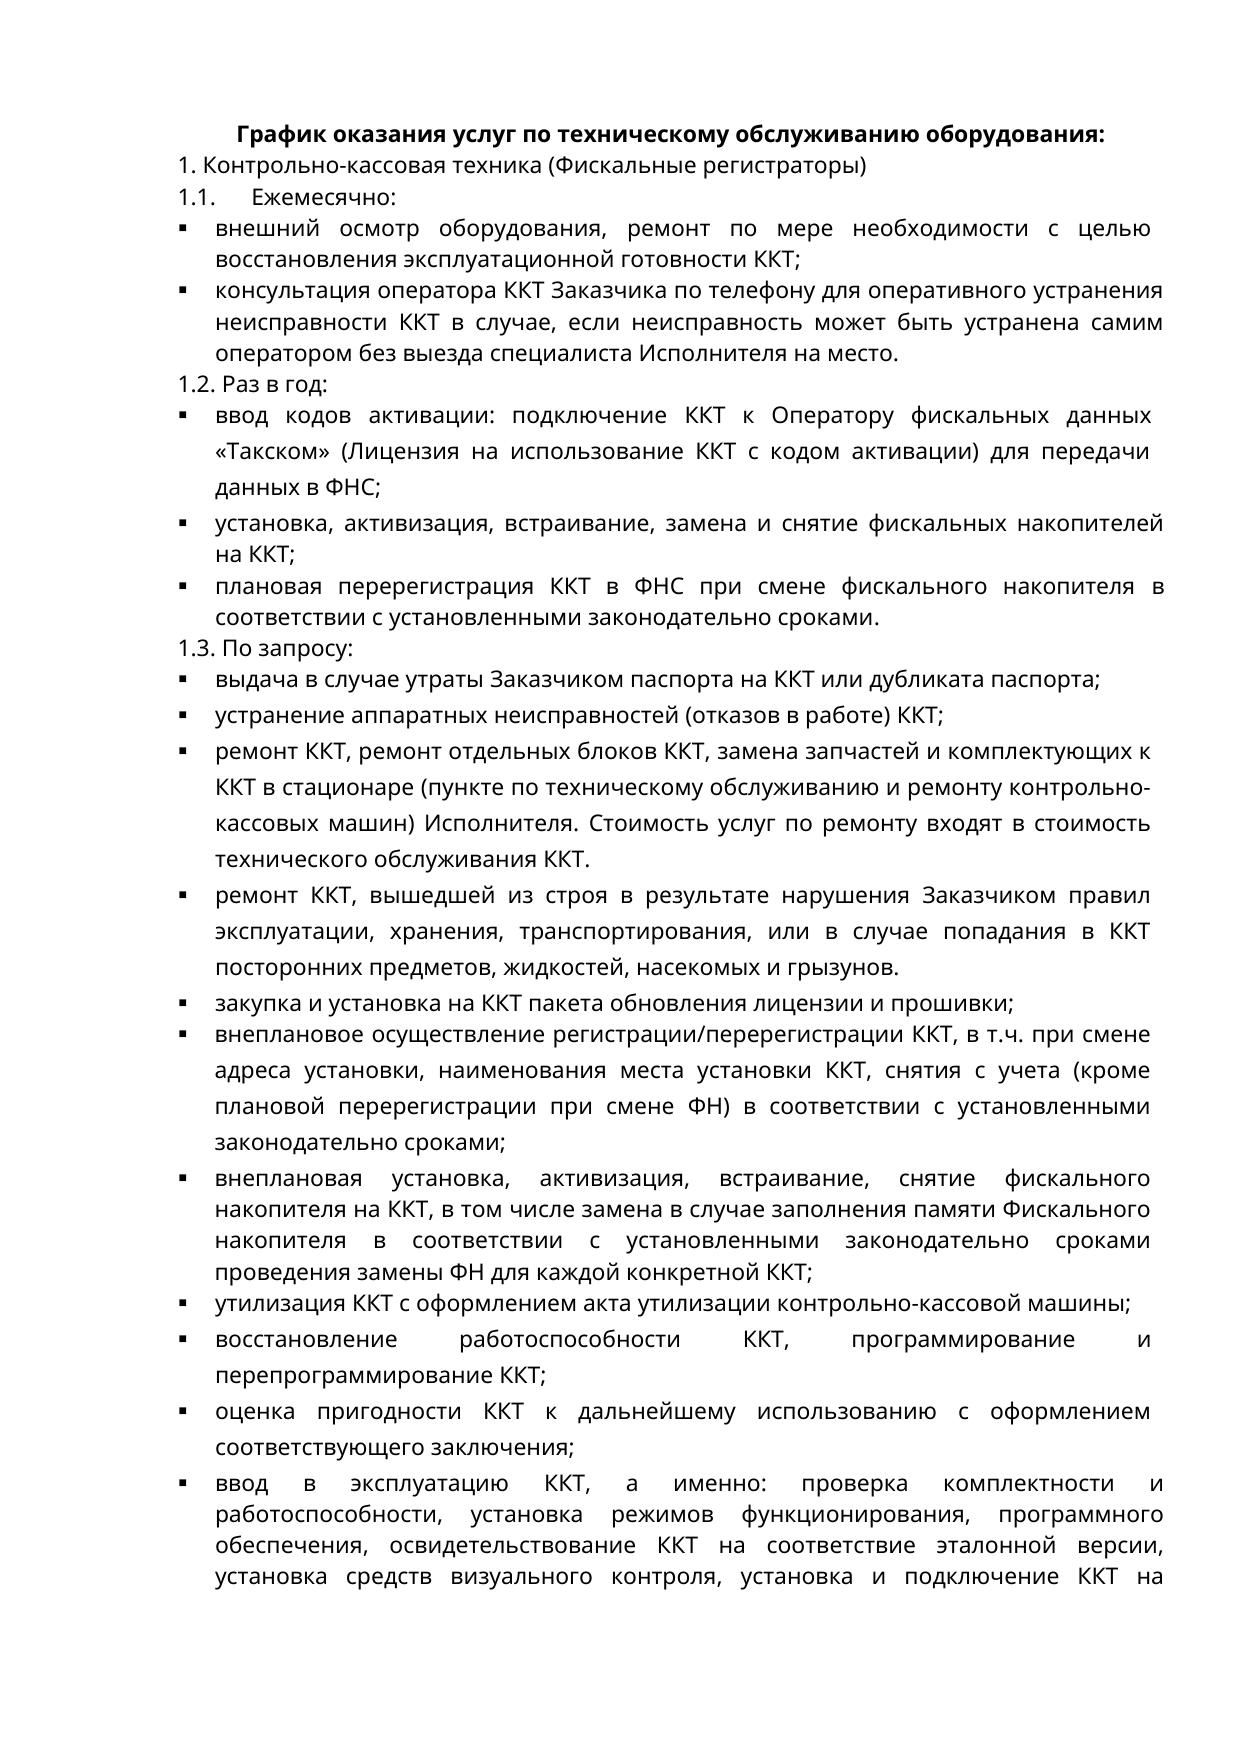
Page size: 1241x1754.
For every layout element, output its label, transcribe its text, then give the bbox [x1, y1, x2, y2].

list ремонт ККТ, ремонт отдельных блоков ККТ, замена запчастей и комплектующих к ККТ в стационаре (пункте по техническому обслуживанию и ремонту контрольно-кассовых машин) Исполнителя. Стоимость услуг по ремонту входят в стоимость технического обслуживания ККТ. [177, 735, 1152, 874]
list утилизация ККТ с оформлением акта утилизации контрольно-кассовой машины; [177, 1287, 1152, 1318]
list закупка и установка на ККТ пакета обновления лицензии и прошивки; [177, 987, 1152, 1018]
list консультация оператора ККТ Заказчика по телефону для оперативного устранения неисправности ККТ в случае, если неисправность может быть устранена самим оператором без выезда специалиста Исполнителя на место. [177, 274, 1165, 368]
list внеплановое осуществление регистрации/перерегистрации ККТ, в т.ч. при смене адреса установки, наименования места установки ККТ, снятия с учета (кроме плановой перерегистрации при смене ФН) в соответствии с установленными законодательно сроками; [177, 1018, 1152, 1157]
list ввод кодов активации: подключение ККТ к Оператору фискальных данных «Такском» (Лицензия на использование ККТ с кодом активации) для передачи данных в ФНС; [177, 399, 1152, 502]
list внеплановая установка, активизация, встраивание, снятие фискального накопителя на ККТ, в том числе замена в случае заполнения памяти Фискального накопителя в соответствии с установленными законодательно сроками проведения замены ФН для каждой конкретной ККТ; [177, 1162, 1152, 1287]
list восстановление работоспособности ККТ, программирование и перепрограммирование ККТ; [177, 1323, 1152, 1390]
list плановая перерегистрация ККТ в ФНС при смене фискального накопителя в соответствии с установленными законодательно сроками. [177, 570, 1165, 632]
list установка, активизация, встраивание, замена и снятие фискальных накопителей на ККТ; [177, 507, 1165, 570]
list выдача в случае утраты Заказчиком паспорта на ККТ или дубликата паспорта; [177, 663, 1152, 695]
text 1.3. По запросу: [177, 632, 1152, 663]
list внешний осмотр оборудования, ремонт по мере необходимости с целью восстановления эксплуатационной готовности ККТ; [177, 212, 1152, 274]
list устранение аппаратных неисправностей (отказов в работе) ККТ; [177, 699, 1152, 731]
list Ежемесячно: [177, 181, 1152, 212]
text График оказания услуг по техническому обслуживанию оборудования: [177, 118, 1152, 149]
text 1.2. Раз в год: [177, 368, 1165, 399]
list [177, 1467, 1165, 1592]
list оценка пригодности ККТ к дальнейшему использованию с оформлением соответствующего заключения; [177, 1395, 1152, 1462]
text 1. Контрольно-кассовая техника (Фискальные регистраторы) [177, 149, 1152, 181]
list ремонт ККТ, вышедшей из строя в результате нарушения Заказчиком правил эксплуатации, хранения, транспортирования, или в случае попадания в ККТ посторонних предметов, жидкостей, насекомых и грызунов. [177, 879, 1152, 982]
